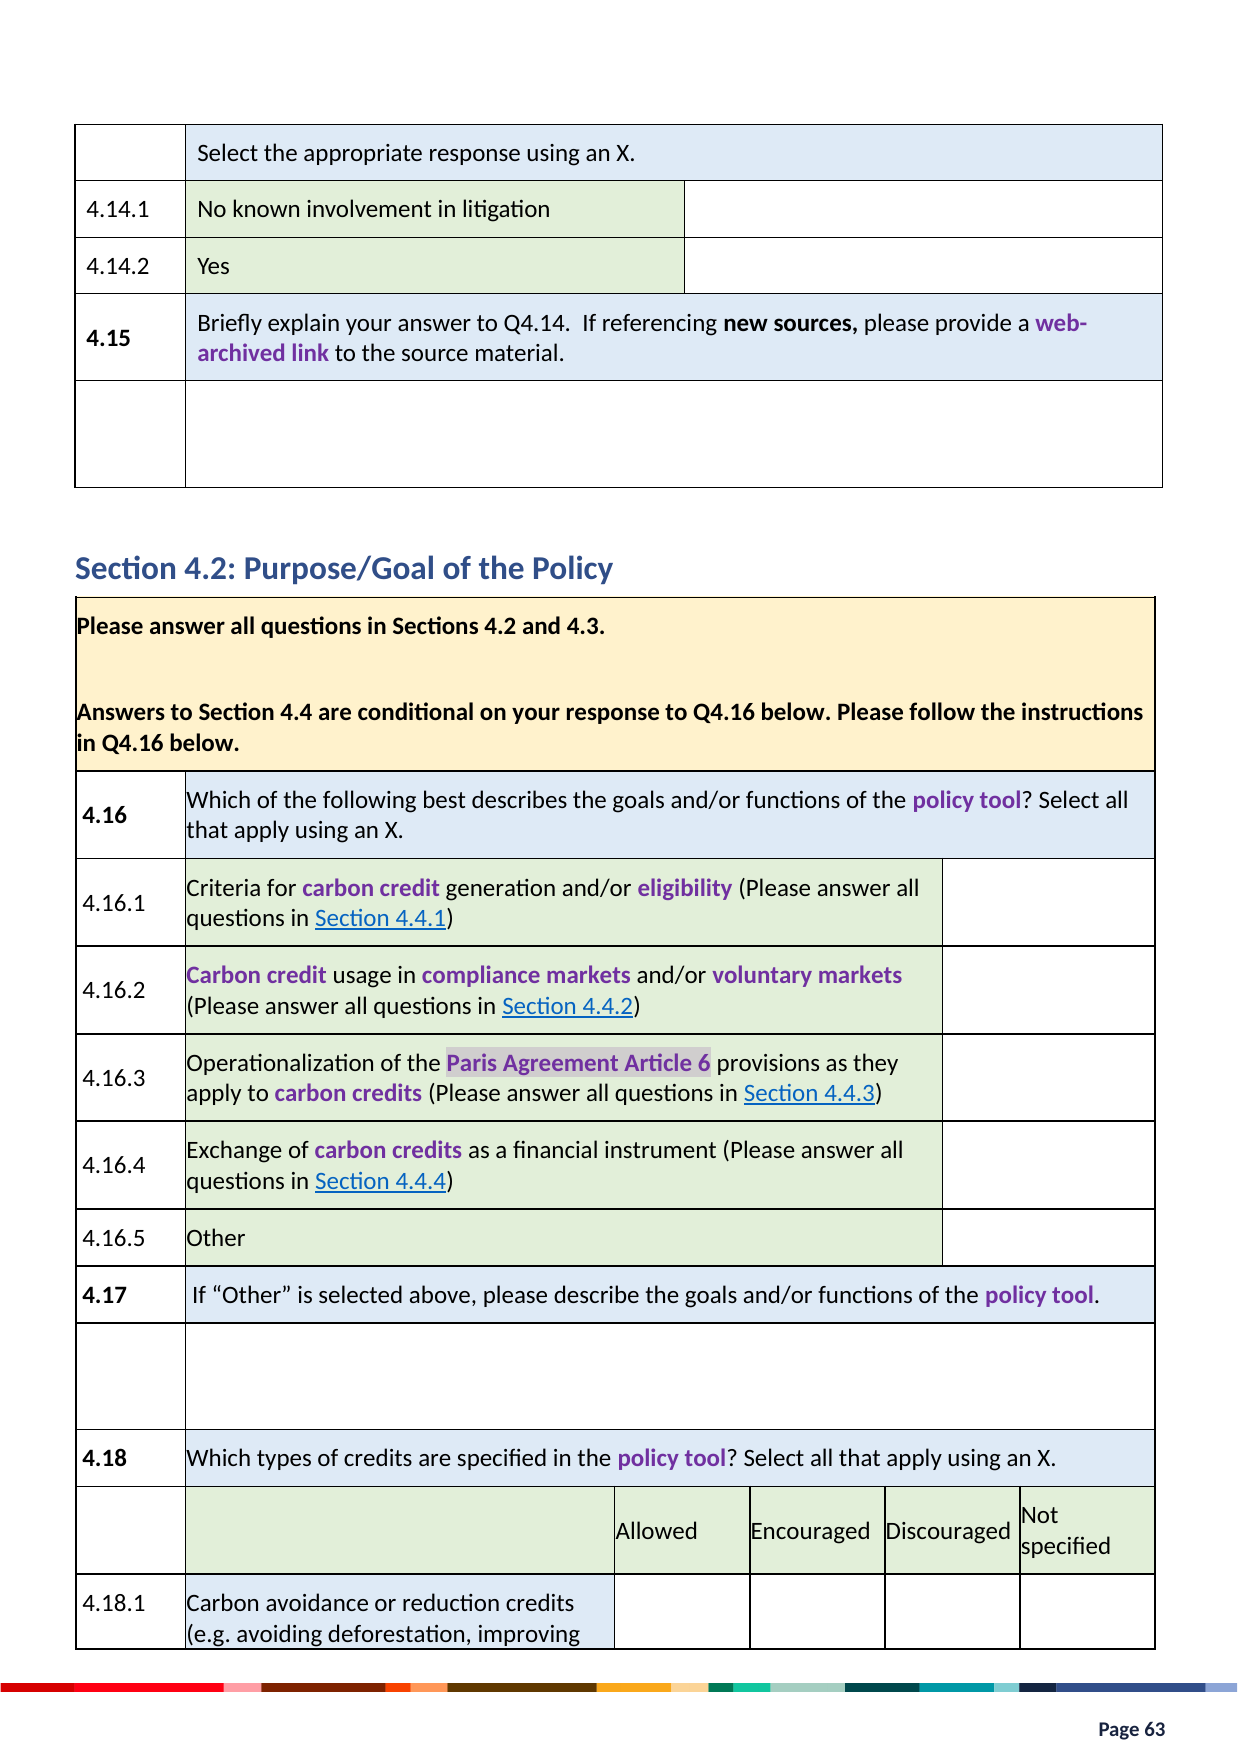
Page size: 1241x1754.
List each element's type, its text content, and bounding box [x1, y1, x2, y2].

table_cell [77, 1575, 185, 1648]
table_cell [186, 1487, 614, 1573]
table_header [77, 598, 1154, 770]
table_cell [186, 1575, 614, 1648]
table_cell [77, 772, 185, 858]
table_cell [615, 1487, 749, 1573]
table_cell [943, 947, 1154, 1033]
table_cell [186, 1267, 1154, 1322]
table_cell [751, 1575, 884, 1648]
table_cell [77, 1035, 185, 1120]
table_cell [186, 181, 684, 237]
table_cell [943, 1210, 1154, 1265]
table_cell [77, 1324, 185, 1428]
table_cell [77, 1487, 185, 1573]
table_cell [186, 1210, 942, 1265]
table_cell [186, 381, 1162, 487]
picture [0, 1683, 1236, 1692]
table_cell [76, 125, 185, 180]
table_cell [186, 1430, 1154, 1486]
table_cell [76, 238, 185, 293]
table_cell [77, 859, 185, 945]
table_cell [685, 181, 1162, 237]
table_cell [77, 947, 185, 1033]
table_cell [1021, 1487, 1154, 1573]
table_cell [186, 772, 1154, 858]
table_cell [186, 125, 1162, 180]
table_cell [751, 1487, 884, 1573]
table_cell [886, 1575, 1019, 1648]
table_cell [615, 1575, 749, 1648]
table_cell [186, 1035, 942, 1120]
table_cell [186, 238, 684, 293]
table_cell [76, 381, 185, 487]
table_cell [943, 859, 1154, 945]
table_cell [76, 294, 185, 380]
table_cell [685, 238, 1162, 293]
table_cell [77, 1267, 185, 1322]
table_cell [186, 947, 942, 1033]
subtitle Section 4.2: Purpose/Goal of the Policy [75, 547, 1165, 588]
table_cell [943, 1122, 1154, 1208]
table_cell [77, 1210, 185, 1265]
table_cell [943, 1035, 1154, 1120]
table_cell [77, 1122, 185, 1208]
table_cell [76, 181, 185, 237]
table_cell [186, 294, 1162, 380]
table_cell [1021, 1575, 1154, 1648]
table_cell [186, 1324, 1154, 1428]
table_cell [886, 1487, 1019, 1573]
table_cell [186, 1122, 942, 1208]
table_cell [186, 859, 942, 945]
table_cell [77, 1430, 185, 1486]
